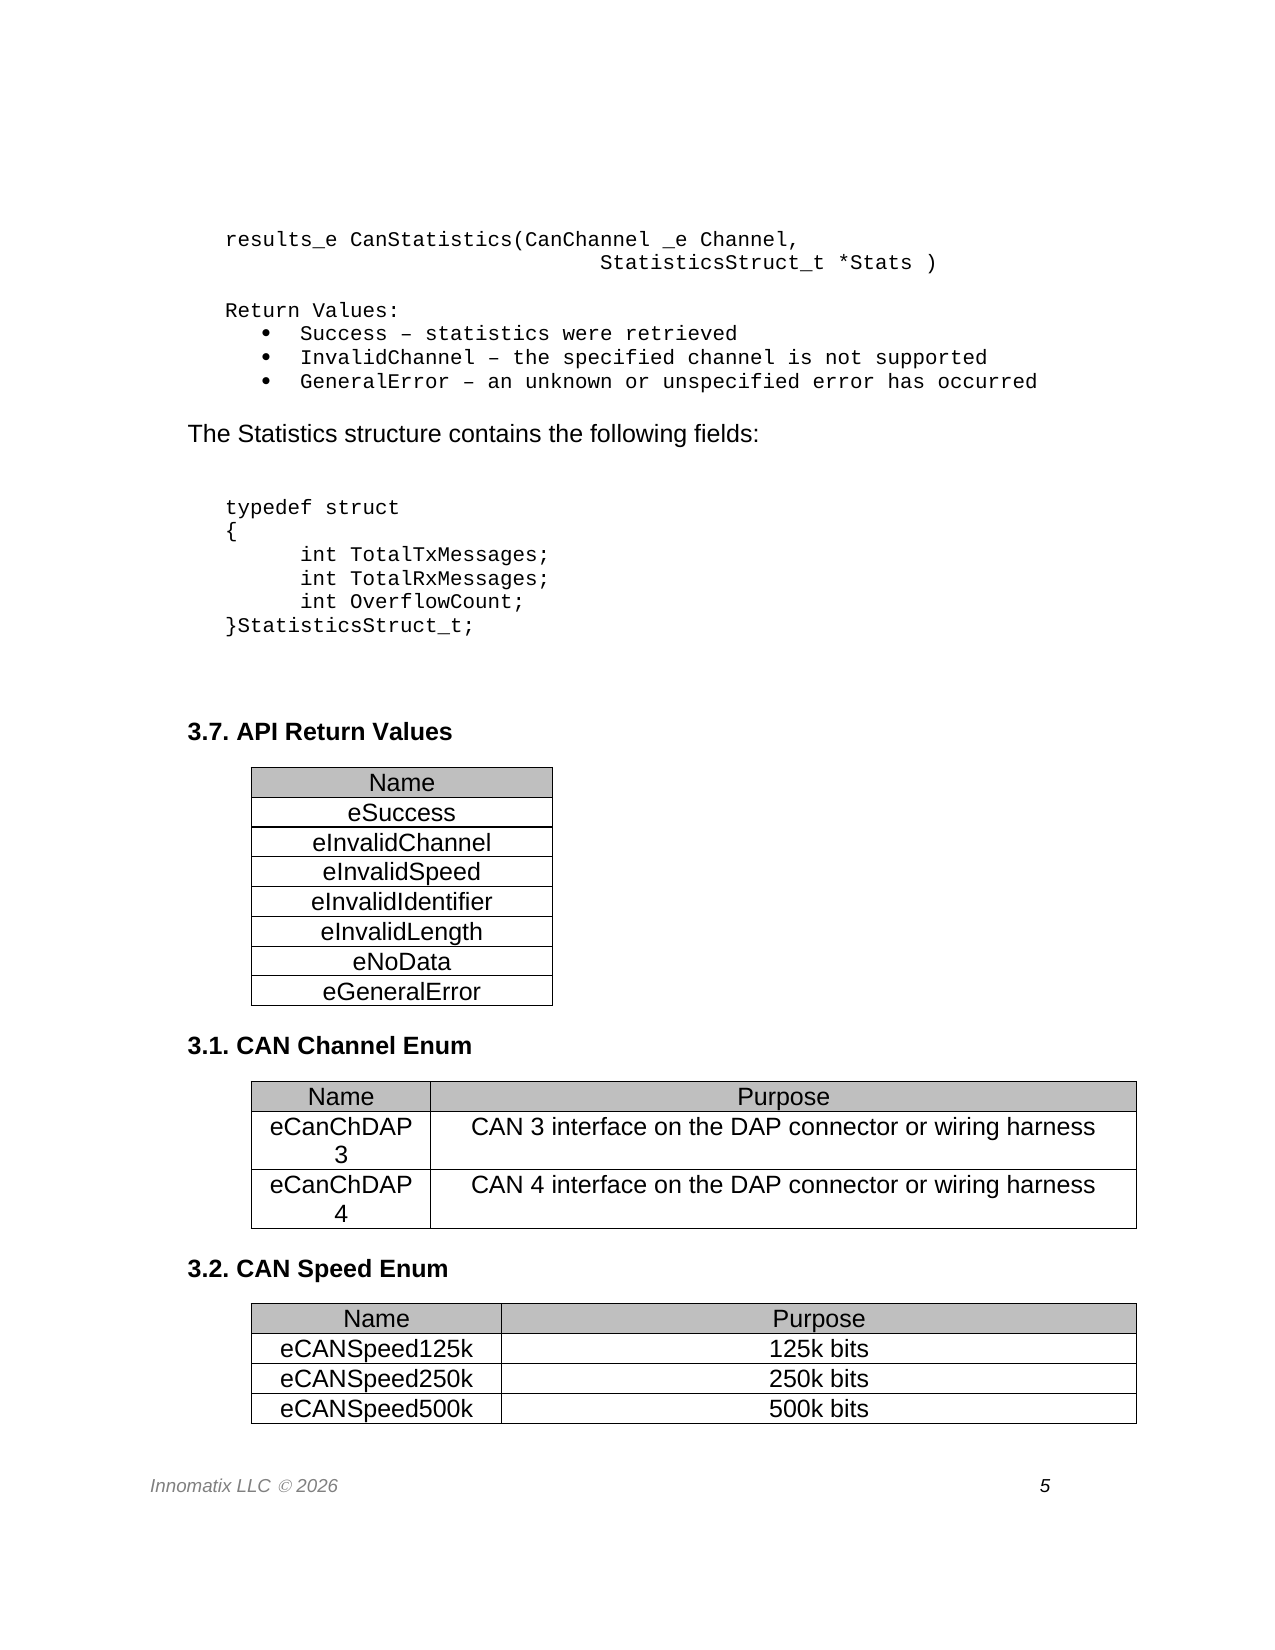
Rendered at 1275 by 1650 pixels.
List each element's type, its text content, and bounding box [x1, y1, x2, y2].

table_cell eCanChDAP3 [252, 1112, 430, 1169]
table_header Purpose [431, 1082, 1136, 1111]
text int TotalRxMessages; [300, 568, 1125, 591]
table_cell eInvalidIdentifier [252, 887, 552, 916]
text Return Values: [225, 300, 1125, 323]
table_cell CAN 3 interface on the DAP connector or wiring harness [431, 1112, 1136, 1169]
text results_e CanStatistics(CanChannel _e Channel, [225, 229, 1125, 252]
subtitle CAN Channel Enum [187, 1031, 1125, 1060]
table_header Name [252, 1304, 501, 1333]
table_cell 125k bits [502, 1334, 1136, 1363]
table_cell eCANSpeed500k [252, 1394, 501, 1422]
table_cell CAN 4 interface on the DAP connector or wiring harness [431, 1170, 1136, 1228]
table_header Purpose [502, 1304, 1136, 1333]
table_cell eSuccess [252, 798, 552, 826]
list GeneralError – an unknown or unspecified error has occurred [262, 371, 1125, 394]
text { [225, 520, 1125, 544]
table_cell eCanChDAP4 [252, 1170, 430, 1228]
table_cell eCANSpeed250k [252, 1364, 501, 1393]
text The Statistics structure contains the following fields: [187, 419, 1125, 448]
list Success – statistics were retrieved [262, 323, 1125, 347]
table_cell 250k bits [502, 1364, 1136, 1393]
text StatisticsStruct_t *Stats ) [600, 252, 1125, 276]
text typedef struct [225, 497, 1125, 520]
table_cell eInvalidSpeed [252, 857, 552, 886]
text int TotalTxMessages; [300, 544, 1125, 568]
table_header Name [252, 1082, 430, 1111]
table_cell eNoData [252, 947, 552, 975]
table_cell eInvalidChannel [252, 828, 552, 856]
subtitle API Return Values [187, 717, 1125, 746]
list InvalidChannel – the specified channel is not supported [262, 347, 1125, 371]
table_cell eInvalidLength [252, 917, 552, 946]
subtitle CAN Speed Enum [187, 1254, 1125, 1282]
table_cell eCANSpeed125k [252, 1334, 501, 1363]
text int OverflowCount; [300, 591, 1125, 615]
table_cell 500k bits [502, 1394, 1136, 1422]
table_header Name [252, 768, 552, 797]
table_cell eGeneralError [252, 976, 552, 1005]
text }StatisticsStruct_t; [225, 615, 1125, 638]
